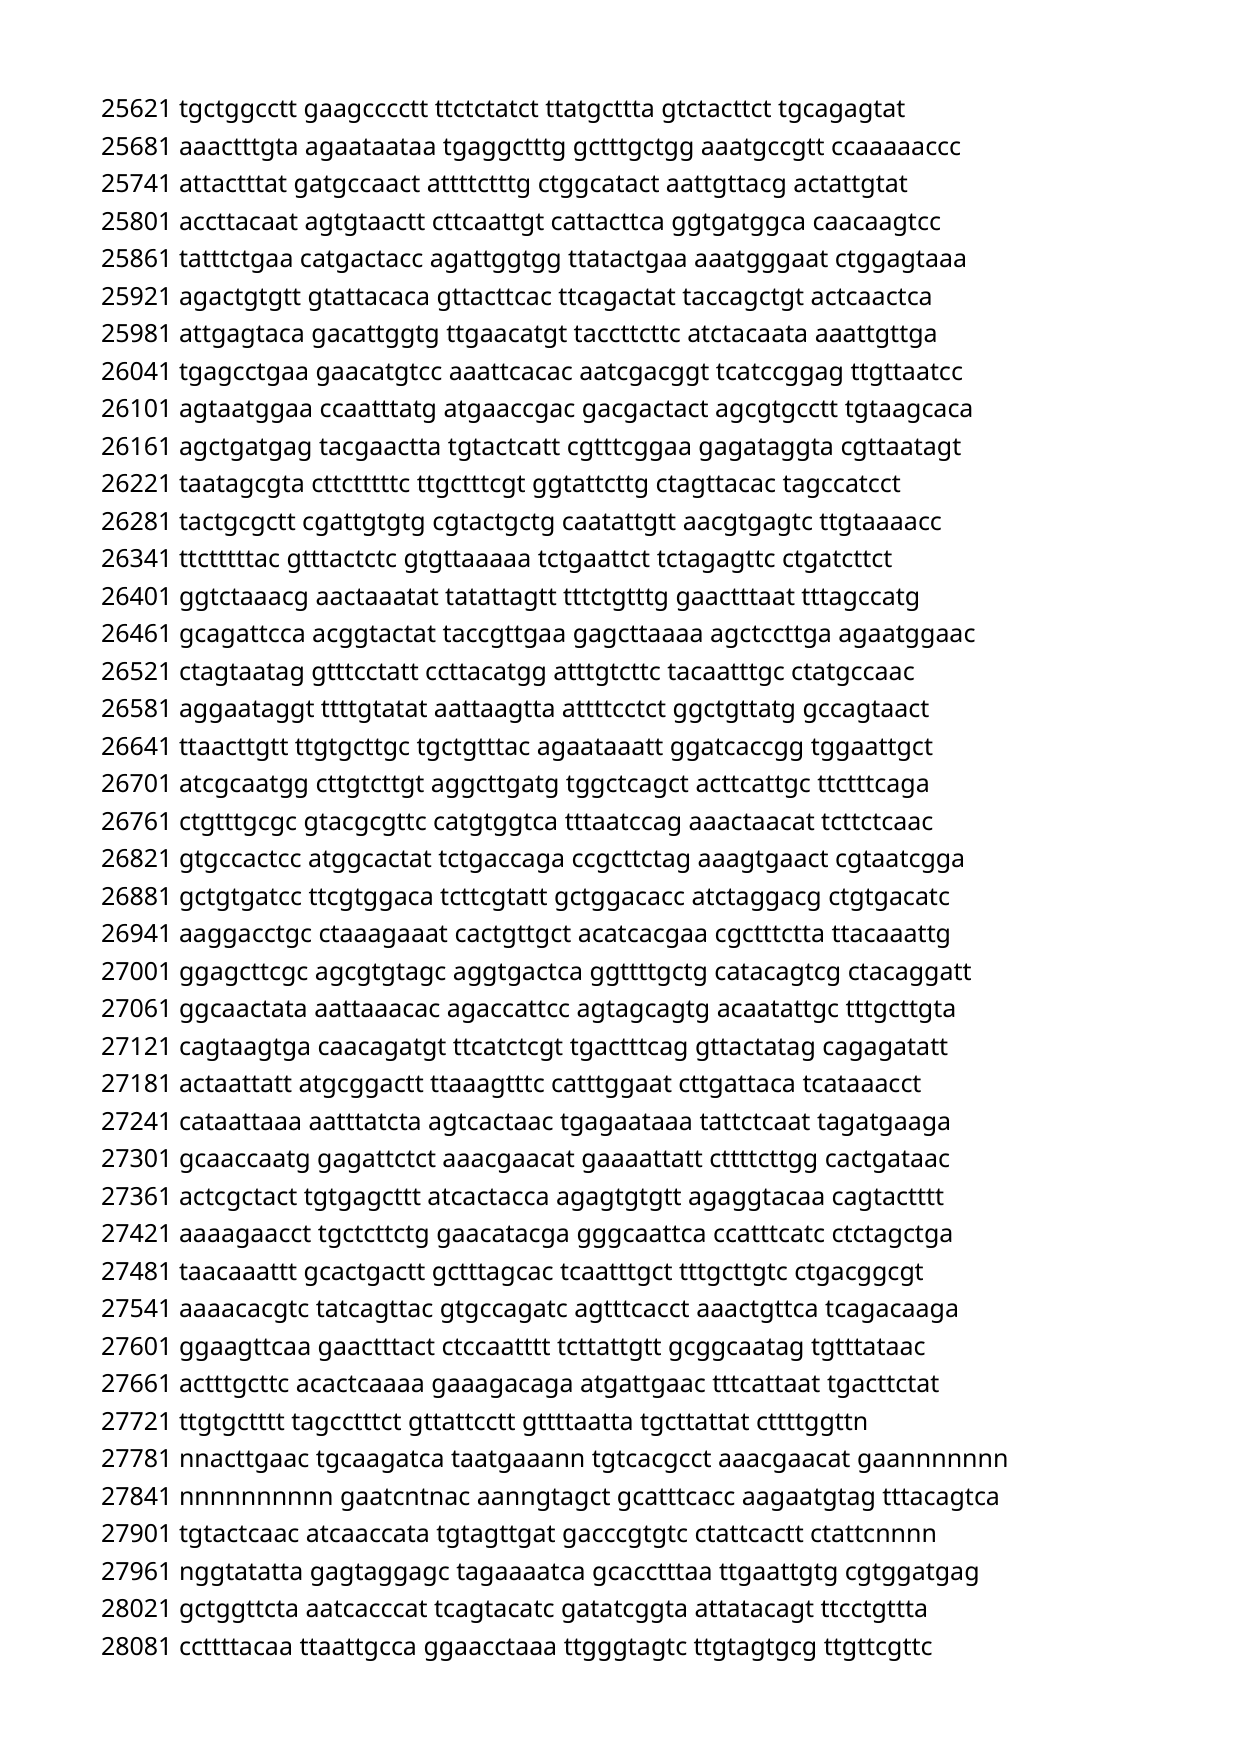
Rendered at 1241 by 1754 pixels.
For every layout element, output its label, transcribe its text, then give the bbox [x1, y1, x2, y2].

text 26881 gctgtgatcc ttcgtggaca tcttcgtatt gctggacacc atctaggacg ctgtgacatc [75, 877, 1165, 914]
text 26461 gcagattcca acggtactat taccgttgaa gagcttaaaa agctccttga agaatggaac [75, 614, 1165, 652]
text 26821 gtgccactcc atggcactat tctgaccaga ccgcttctag aaagtgaact cgtaatcgga [75, 839, 1165, 877]
text 27841 nnnnnnnnnn gaatcntnac aanngtagct gcatttcacc aagaatgtag tttacagtca [75, 1477, 1165, 1514]
text 25801 accttacaat agtgtaactt cttcaattgt cattacttca ggtgatggca caacaagtcc [75, 202, 1165, 239]
text 27001 ggagcttcgc agcgtgtagc aggtgactca ggttttgctg catacagtcg ctacaggatt [75, 952, 1165, 989]
text 26161 agctgatgag tacgaactta tgtactcatt cgtttcggaa gagataggta cgttaatagt [75, 427, 1165, 464]
text 26941 aaggacctgc ctaaagaaat cactgttgct acatcacgaa cgctttctta ttacaaattg [75, 914, 1165, 952]
text 25921 agactgtgtt gtattacaca gttacttcac ttcagactat taccagctgt actcaactca [75, 277, 1165, 314]
text 27541 aaaacacgtc tatcagttac gtgccagatc agtttcacct aaactgttca tcagacaaga [75, 1289, 1165, 1327]
text 28081 ccttttacaa ttaattgcca ggaacctaaa ttgggtagtc ttgtagtgcg ttgttcgttc [75, 1627, 1165, 1664]
text 26221 taatagcgta cttctttttc ttgctttcgt ggtattcttg ctagttacac tagccatcct [75, 464, 1165, 502]
text 27961 nggtatatta gagtaggagc tagaaaatca gcacctttaa ttgaattgtg cgtggatgag [75, 1552, 1165, 1589]
text 28021 gctggttcta aatcacccat tcagtacatc gatatcggta attatacagt ttcctgttta [75, 1589, 1165, 1627]
text 26701 atcgcaatgg cttgtcttgt aggcttgatg tggctcagct acttcattgc ttctttcaga [75, 764, 1165, 802]
text 27181 actaattatt atgcggactt ttaaagtttc catttggaat cttgattaca tcataaacct [75, 1064, 1165, 1102]
text 27901 tgtactcaac atcaaccata tgtagttgat gacccgtgtc ctattcactt ctattcnnnn [75, 1514, 1165, 1552]
text 26341 ttctttttac gtttactctc gtgttaaaaa tctgaattct tctagagttc ctgatcttct [75, 539, 1165, 577]
text 25981 attgagtaca gacattggtg ttgaacatgt taccttcttc atctacaata aaattgttga [75, 314, 1165, 352]
text 27241 cataattaaa aatttatcta agtcactaac tgagaataaa tattctcaat tagatgaaga [75, 1102, 1165, 1139]
text 27781 nnacttgaac tgcaagatca taatgaaann tgtcacgcct aaacgaacat gaannnnnnn [75, 1439, 1165, 1477]
text 26281 tactgcgctt cgattgtgtg cgtactgctg caatattgtt aacgtgagtc ttgtaaaacc [75, 502, 1165, 539]
text 26761 ctgtttgcgc gtacgcgttc catgtggtca tttaatccag aaactaacat tcttctcaac [75, 802, 1165, 839]
text 27301 gcaaccaatg gagattctct aaacgaacat gaaaattatt cttttcttgg cactgataac [75, 1139, 1165, 1177]
text 27061 ggcaactata aattaaacac agaccattcc agtagcagtg acaatattgc tttgcttgta [75, 989, 1165, 1027]
text 27421 aaaagaacct tgctcttctg gaacatacga gggcaattca ccatttcatc ctctagctga [75, 1214, 1165, 1252]
text 26521 ctagtaatag gtttcctatt ccttacatgg atttgtcttc tacaatttgc ctatgccaac [75, 652, 1165, 689]
text 25621 tgctggcctt gaagcccctt ttctctatct ttatgcttta gtctacttct tgcagagtat [75, 89, 1165, 127]
text 25741 attactttat gatgccaact attttctttg ctggcatact aattgttacg actattgtat [75, 164, 1165, 202]
text 27481 taacaaattt gcactgactt gctttagcac tcaatttgct tttgcttgtc ctgacggcgt [75, 1252, 1165, 1289]
text 27661 actttgcttc acactcaaaa gaaagacaga atgattgaac tttcattaat tgacttctat [75, 1364, 1165, 1402]
text 25861 tatttctgaa catgactacc agattggtgg ttatactgaa aaatgggaat ctggagtaaa [75, 239, 1165, 277]
text 26041 tgagcctgaa gaacatgtcc aaattcacac aatcgacggt tcatccggag ttgttaatcc [75, 352, 1165, 389]
text 26101 agtaatggaa ccaatttatg atgaaccgac gacgactact agcgtgcctt tgtaagcaca [75, 389, 1165, 427]
text 26581 aggaataggt ttttgtatat aattaagtta attttcctct ggctgttatg gccagtaact [75, 689, 1165, 727]
text 27121 cagtaagtga caacagatgt ttcatctcgt tgactttcag gttactatag cagagatatt [75, 1027, 1165, 1064]
text 27601 ggaagttcaa gaactttact ctccaatttt tcttattgtt gcggcaatag tgtttataac [75, 1327, 1165, 1364]
text 27721 ttgtgctttt tagcctttct gttattcctt gttttaatta tgcttattat cttttggttn [75, 1402, 1165, 1439]
text 26401 ggtctaaacg aactaaatat tatattagtt tttctgtttg gaactttaat tttagccatg [75, 577, 1165, 614]
text 27361 actcgctact tgtgagcttt atcactacca agagtgtgtt agaggtacaa cagtactttt [75, 1177, 1165, 1214]
text 26641 ttaacttgtt ttgtgcttgc tgctgtttac agaataaatt ggatcaccgg tggaattgct [75, 727, 1165, 764]
text 25681 aaactttgta agaataataa tgaggctttg gctttgctgg aaatgccgtt ccaaaaaccc [75, 127, 1165, 164]
